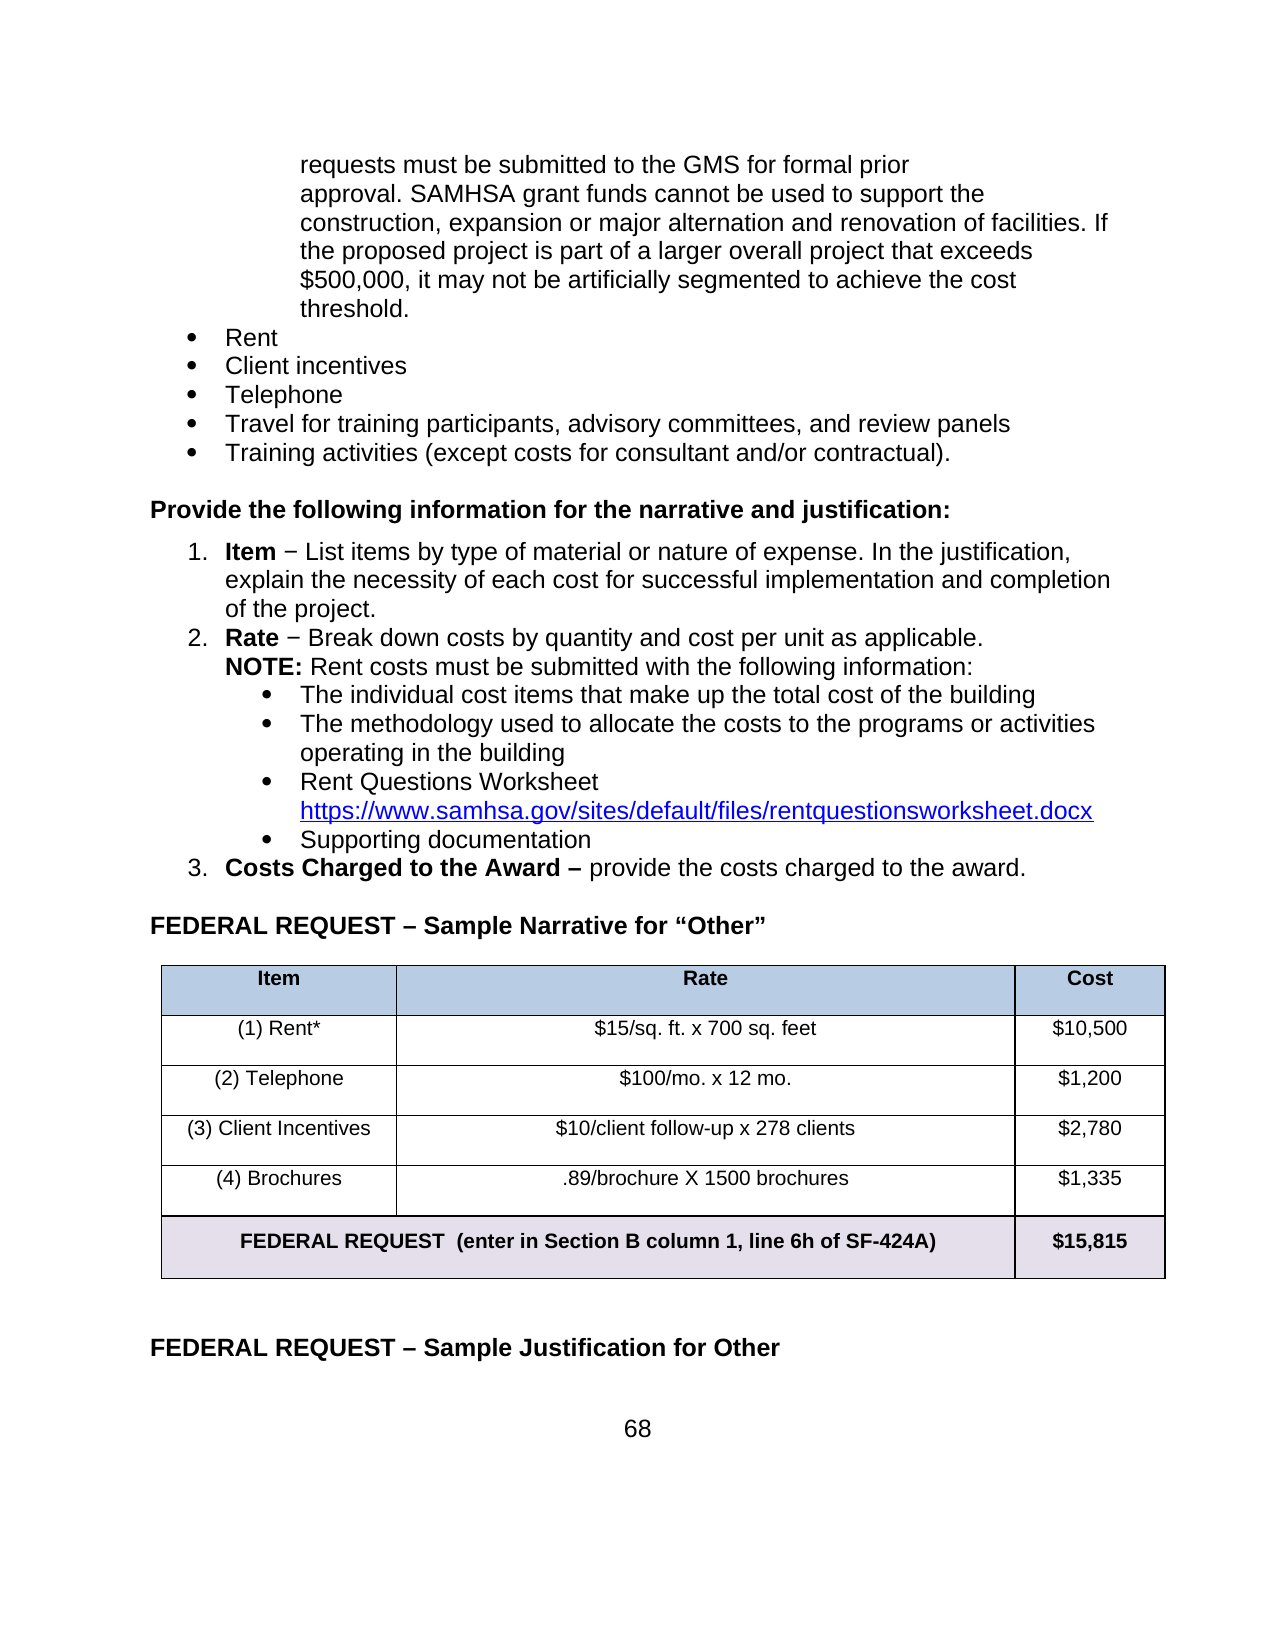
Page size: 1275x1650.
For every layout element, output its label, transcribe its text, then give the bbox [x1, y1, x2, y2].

table_cell $1,200 [1016, 1066, 1164, 1115]
table_cell $100/mo. x 12 mo. [397, 1066, 1014, 1115]
list Travel for training participants, advisory committees, and review panels [187, 409, 1125, 438]
list Training activities (except costs for consultant and/or contractual). [187, 438, 1125, 467]
table_cell $2,780 [1016, 1116, 1164, 1165]
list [262, 150, 1125, 322]
text NOTE: Rent costs must be submitted with the following information: [225, 652, 1125, 681]
list Costs Charged to the Award – provide the costs charged to the award. [187, 853, 1125, 882]
table_header Item [162, 966, 396, 1015]
list The methodology used to allocate the costs to the programs or activities operating in the building [262, 709, 1125, 767]
table_cell $10/client follow-up x 278 clients [397, 1116, 1014, 1165]
table_header FEDERAL REQUEST (enter in Section B column 1, line 6h of SF-424A) [162, 1217, 1014, 1278]
list Item − List items by type of material or nature of expense. In the justification, explain the necessity of each cost for successful implementation and completion of the project. [187, 537, 1125, 623]
table_cell (3) Client Incentives [162, 1116, 396, 1165]
table_cell (1) Rent* [162, 1016, 396, 1065]
list Supporting documentation [262, 824, 1125, 853]
table_cell $10,500 [1016, 1016, 1164, 1065]
table_cell (4) Brochures [162, 1166, 396, 1215]
table_cell $1,335 [1016, 1166, 1164, 1215]
text Provide the following information for the narrative and justification: [150, 496, 1125, 524]
text FEDERAL REQUEST – Sample Justification for Other [150, 1333, 1125, 1362]
list Rate − Break down costs by quantity and cost per unit as applicable. [187, 623, 1125, 652]
table_header Cost [1016, 966, 1164, 1015]
table_header $15,815 [1016, 1217, 1164, 1278]
text FEDERAL REQUEST – Sample Narrative for “Other” [150, 911, 1125, 940]
table_header Rate [397, 966, 1014, 1015]
list Rent [187, 322, 1125, 351]
table_cell $15/sq. ft. x 700 sq. feet [397, 1016, 1014, 1065]
list Rent Questions Worksheet https://www.samhsa.gov/sites/default/files/rentquestionsworksheet.docx [262, 767, 1125, 824]
table_cell (2) Telephone [162, 1066, 396, 1115]
list The individual cost items that make up the total cost of the building [262, 681, 1125, 709]
list Client incentives [187, 351, 1125, 380]
table_cell .89/brochure X 1500 brochures [397, 1166, 1014, 1215]
list Telephone [187, 380, 1125, 409]
